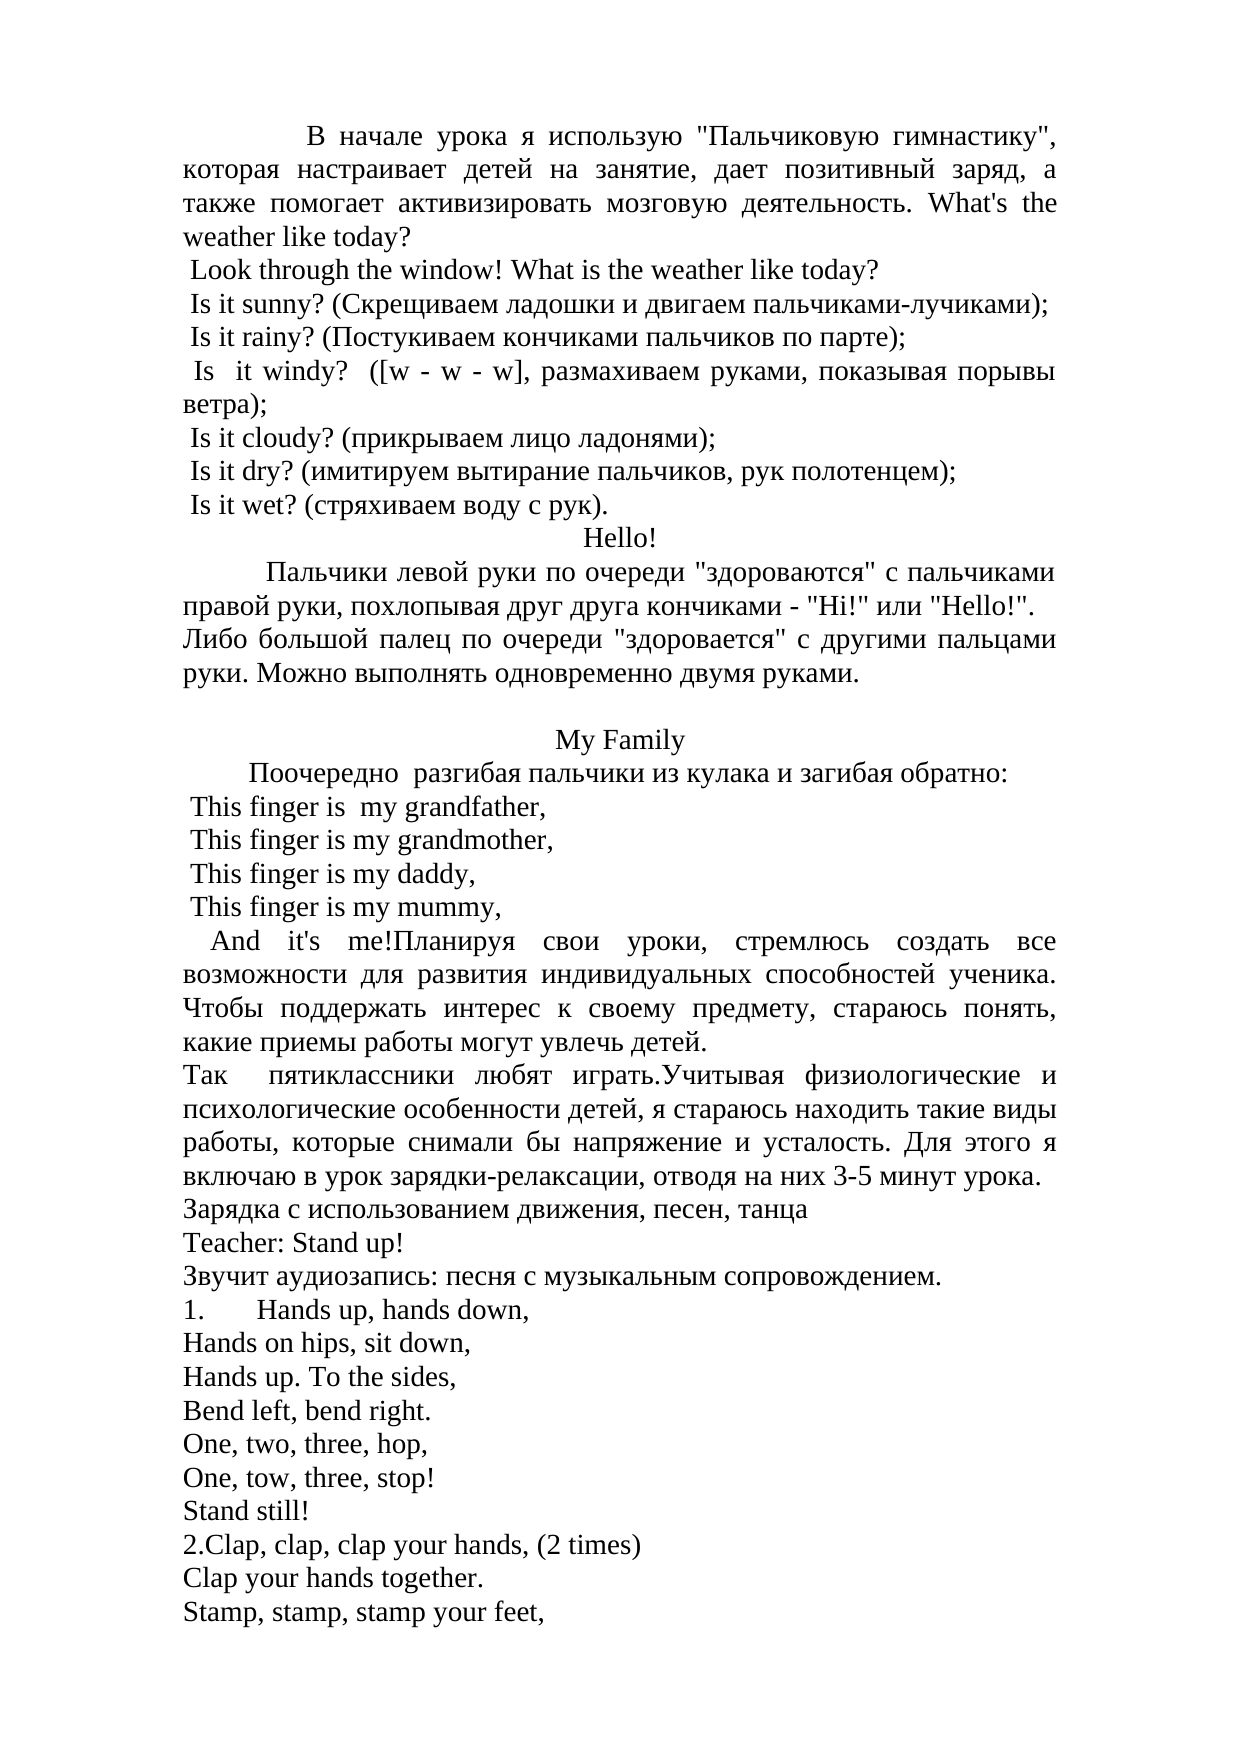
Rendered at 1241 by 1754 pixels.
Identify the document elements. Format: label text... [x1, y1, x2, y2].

text Hands on hips, sit down, [183, 1326, 1057, 1359]
text Clap your hands together. [183, 1560, 1057, 1594]
text Так пятиклассники любят играть.Учитывая физиологические и психологические особенности детей, я стараюсь находить такие виды работы, которые снимали бы напряжение и усталость. Для этого я включаю в урок зарядки-релаксации, отводя на них 3-5 минут урока. [183, 1057, 1057, 1191]
text My Family [183, 722, 1057, 755]
text Is it sunny? (Скрещиваем ладошки и двигаем пальчиками-лучиками); [183, 286, 1057, 319]
text This finger is my mummy, [183, 889, 1057, 923]
text Is it windy? ([w - w - w], размахиваем руками, показывая порывы ветра); [183, 353, 1057, 420]
text Пальчики левой руки по очереди "здороваются" с пальчиками правой руки, похлопывая друг друга кончиками - "Hi!" или "Hello!". [183, 554, 1057, 621]
text Hands up. To the sides, [183, 1359, 1057, 1393]
text Звучит аудиозапись: песня с музыкальным сопровождением. [183, 1258, 1057, 1292]
text Зарядка с использованием движения, песен, танца [183, 1191, 1057, 1225]
text 2.Clap, clap, clap your hands, (2 times) [183, 1527, 1057, 1560]
text Либо большой палец по очереди "здоровается" с другими пальцами руки. Можно выполнять одновременно двумя руками. [183, 621, 1057, 688]
text Stand still! [183, 1493, 1057, 1527]
text Поочередно разгибая пальчики из кулака и загибая обратно: [183, 755, 1057, 789]
text Bend left, bend right. [183, 1393, 1057, 1426]
text Is it rainy? (Постукиваем кончиками пальчиков по парте); [183, 319, 1057, 353]
text Hello! [183, 521, 1057, 554]
text Look through the window! What is the weather like today? [183, 252, 1057, 286]
text Is it dry? (имитируем вытирание пальчиков, рук полотенцем); [183, 453, 1057, 487]
text Stamp, stamp, stamp your feet, [183, 1594, 1057, 1627]
text This finger is my grandmother, [183, 822, 1057, 856]
text Is it wet? (стряхиваем воду с рук). [183, 487, 1057, 521]
text One, tow, three, stop! [183, 1460, 1057, 1493]
text Is it cloudy? (прикрываем лицо ладонями); [183, 420, 1057, 453]
text This finger is my grandfather, [183, 789, 1057, 822]
text This finger is my daddy, [183, 856, 1057, 889]
text В начале урока я использую "Пальчиковую гимнастику", которая настраивает детей на занятие, дает позитивный заряд, а также помогает активизировать мозговую деятельность. What's the weather like today? [183, 118, 1057, 252]
text 1. Hands up, hands down, [183, 1292, 1057, 1326]
text Teacher: Stand up! [183, 1225, 1057, 1258]
text And it's me!Планируя свои уроки, стремлюсь создать все возможности для развития индивидуальных способностей ученика. Чтобы поддержать интерес к своему предмету, стараюсь понять, какие приемы работы могут увлечь детей. [183, 923, 1057, 1057]
text One, two, three, hop, [183, 1426, 1057, 1460]
